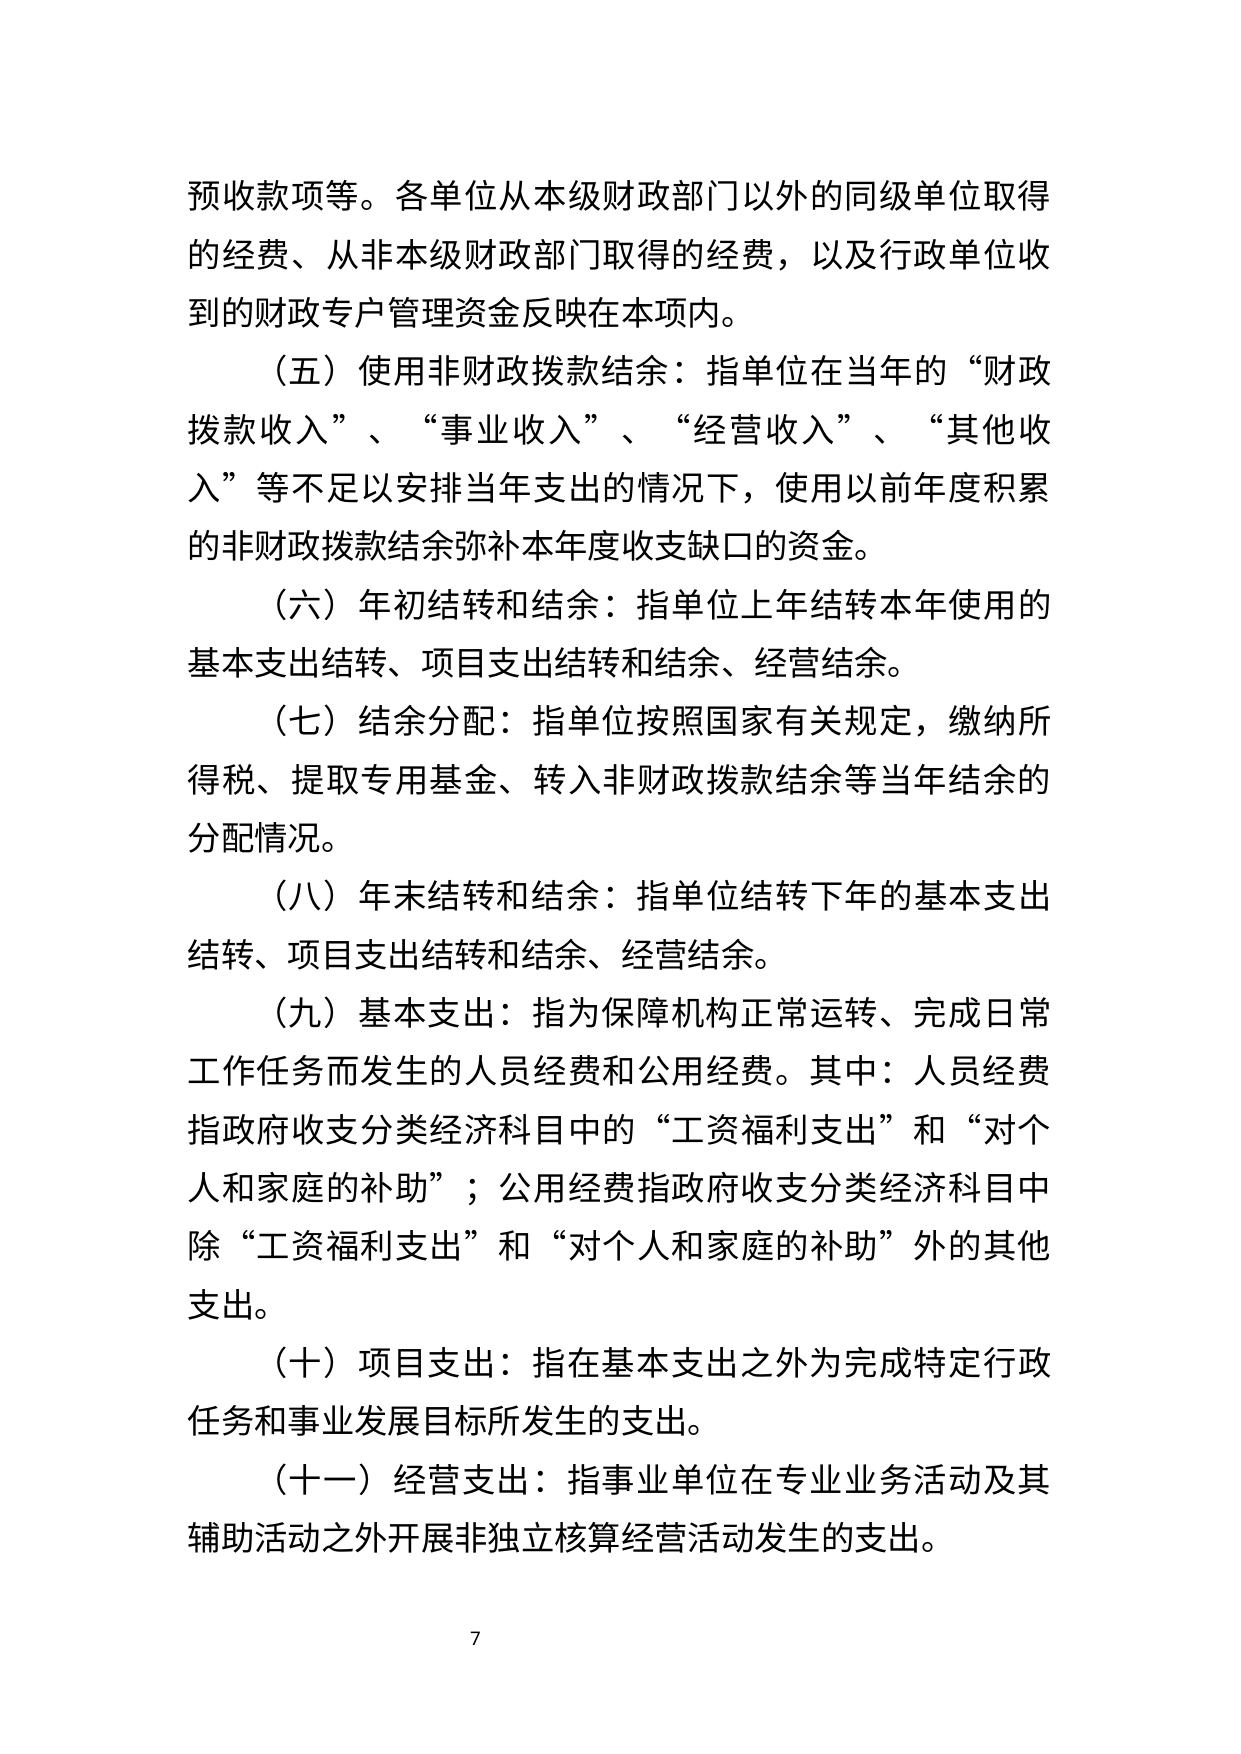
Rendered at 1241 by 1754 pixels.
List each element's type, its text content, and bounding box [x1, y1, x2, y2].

text （六）年初结转和结余：指单位上年结转本年使用的基本支出结转、项目支出结转和结余、经营结余。 [187, 570, 1053, 687]
text （十一）经营支出：指事业单位在专业业务活动及其辅助活动之外开展非独立核算经营活动发生的支出。 [187, 1445, 1053, 1562]
text （十）项目支出：指在基本支出之外为完成特定行政任务和事业发展目标所发生的支出。 [187, 1329, 1053, 1445]
text （八）年末结转和结余：指单位结转下年的基本支出结转、项目支出结转和结余、经营结余。 [187, 862, 1053, 979]
text （五）使用非财政拨款结余：指单位在当年的“财政拨款收入”、“事业收入”、“经营收入”、“其他收入”等不足以安排当年支出的情况下，使用以前年度积累的非财政拨款结余弥补本年度收支缺口的资金。 [187, 337, 1053, 570]
text （七）结余分配：指单位按照国家有关规定，缴纳所得税、提取专用基金、转入非财政拨款结余等当年结余的分配情况。 [187, 687, 1053, 862]
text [187, 162, 1053, 337]
text （九）基本支出：指为保障机构正常运转、完成日常工作任务而发生的人员经费和公用经费。其中：人员经费指政府收支分类经济科目中的“工资福利支出”和“对个人和家庭的补助”；公用经费指政府收支分类经济科目中除“工资福利支出”和“对个人和家庭的补助”外的其他支出。 [187, 979, 1053, 1329]
